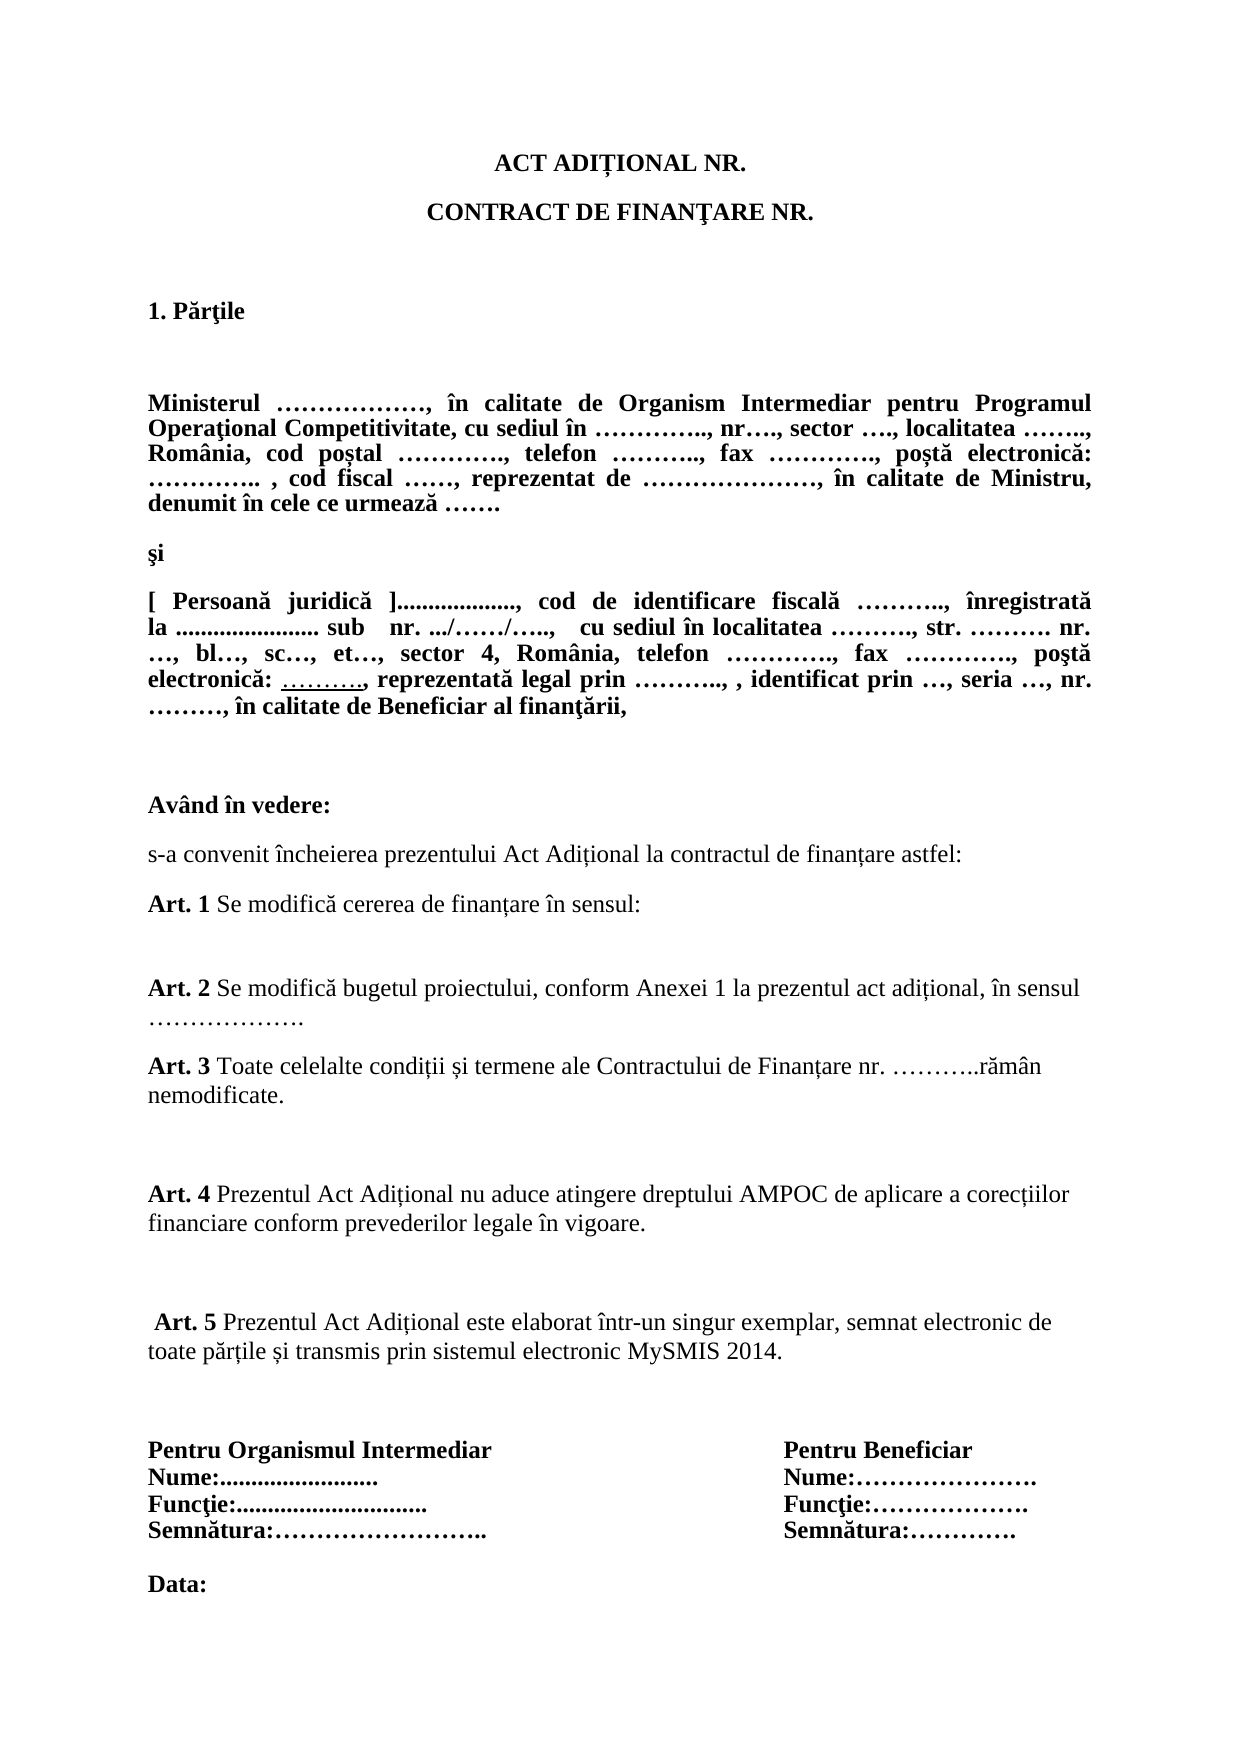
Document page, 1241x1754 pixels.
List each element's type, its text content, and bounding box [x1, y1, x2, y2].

text Art. 1 Se modifică cererea de finanțare în sensul: [148, 889, 1093, 918]
text şi [148, 538, 1093, 566]
text Funcţie: Funcţie:………………. [148, 1491, 1093, 1517]
text Nume: Nume:…………………. [148, 1464, 1093, 1491]
text Având în vedere: [148, 790, 1093, 818]
text 1. Părţile [148, 296, 1093, 325]
text Art. 2 Se modifică bugetul proiectului, conform Anexei 1 la prezentul act adițional, în sensul ………………. [148, 973, 1093, 1031]
text Semnătura:…………………….. Semnătura:…………. [148, 1517, 1093, 1544]
text ACT ADIȚIONAL NR. [148, 148, 1093, 176]
text Data: [148, 1569, 1093, 1597]
text [ Persoană juridică ]..................., cod de identificare fiscală ……….., înregistrată la ....................... sub nr. .../……/….., cu sediul în localitatea ………., str. ………. nr. …, bl…, sc…, et…, sector 4, România, telefon …………., fax …………., poştă electronică: ………., reprezentată legal prin ……….., , identificat prin …, seria …, nr. ………, în calitate de Beneficiar al finanţării, [148, 588, 1093, 719]
text Art. 4 Prezentul Act Adițional nu aduce atingere dreptului AMPOC de aplicare a corecțiilor financiare conform prevederilor legale în vigoare. [148, 1179, 1093, 1237]
text CONTRACT DE FINANŢARE NR. [148, 197, 1093, 226]
text s-a convenit încheierea prezentului Act Adițional la contractul de finanțare astfel: [148, 839, 1093, 868]
text Art. 3 Toate celelalte condiții și termene ale Contractului de Finanțare nr. ………..rămân nemodificate. [148, 1051, 1093, 1109]
text Art. 5 Prezentul Act Adițional este elaborat într-un singur exemplar, semnat electronic de toate părțile și transmis prin sistemul electronic MySMIS 2014. [148, 1307, 1093, 1365]
text Ministerul ………………, în calitate de Organism Intermediar pentru Programul Operaţional Competitivitate, cu sediul în ………….., nr…., sector …., localitatea …….., România, cod poștal …………., telefon ……….., fax …………., poștă electronică: ………….. , cod fiscal ……, reprezentat de …………………, în calitate de Ministru, denumit în cele ce urmează ……. [148, 392, 1093, 517]
text Pentru Organismul Intermediar Pentru Beneficiar [148, 1438, 1093, 1464]
